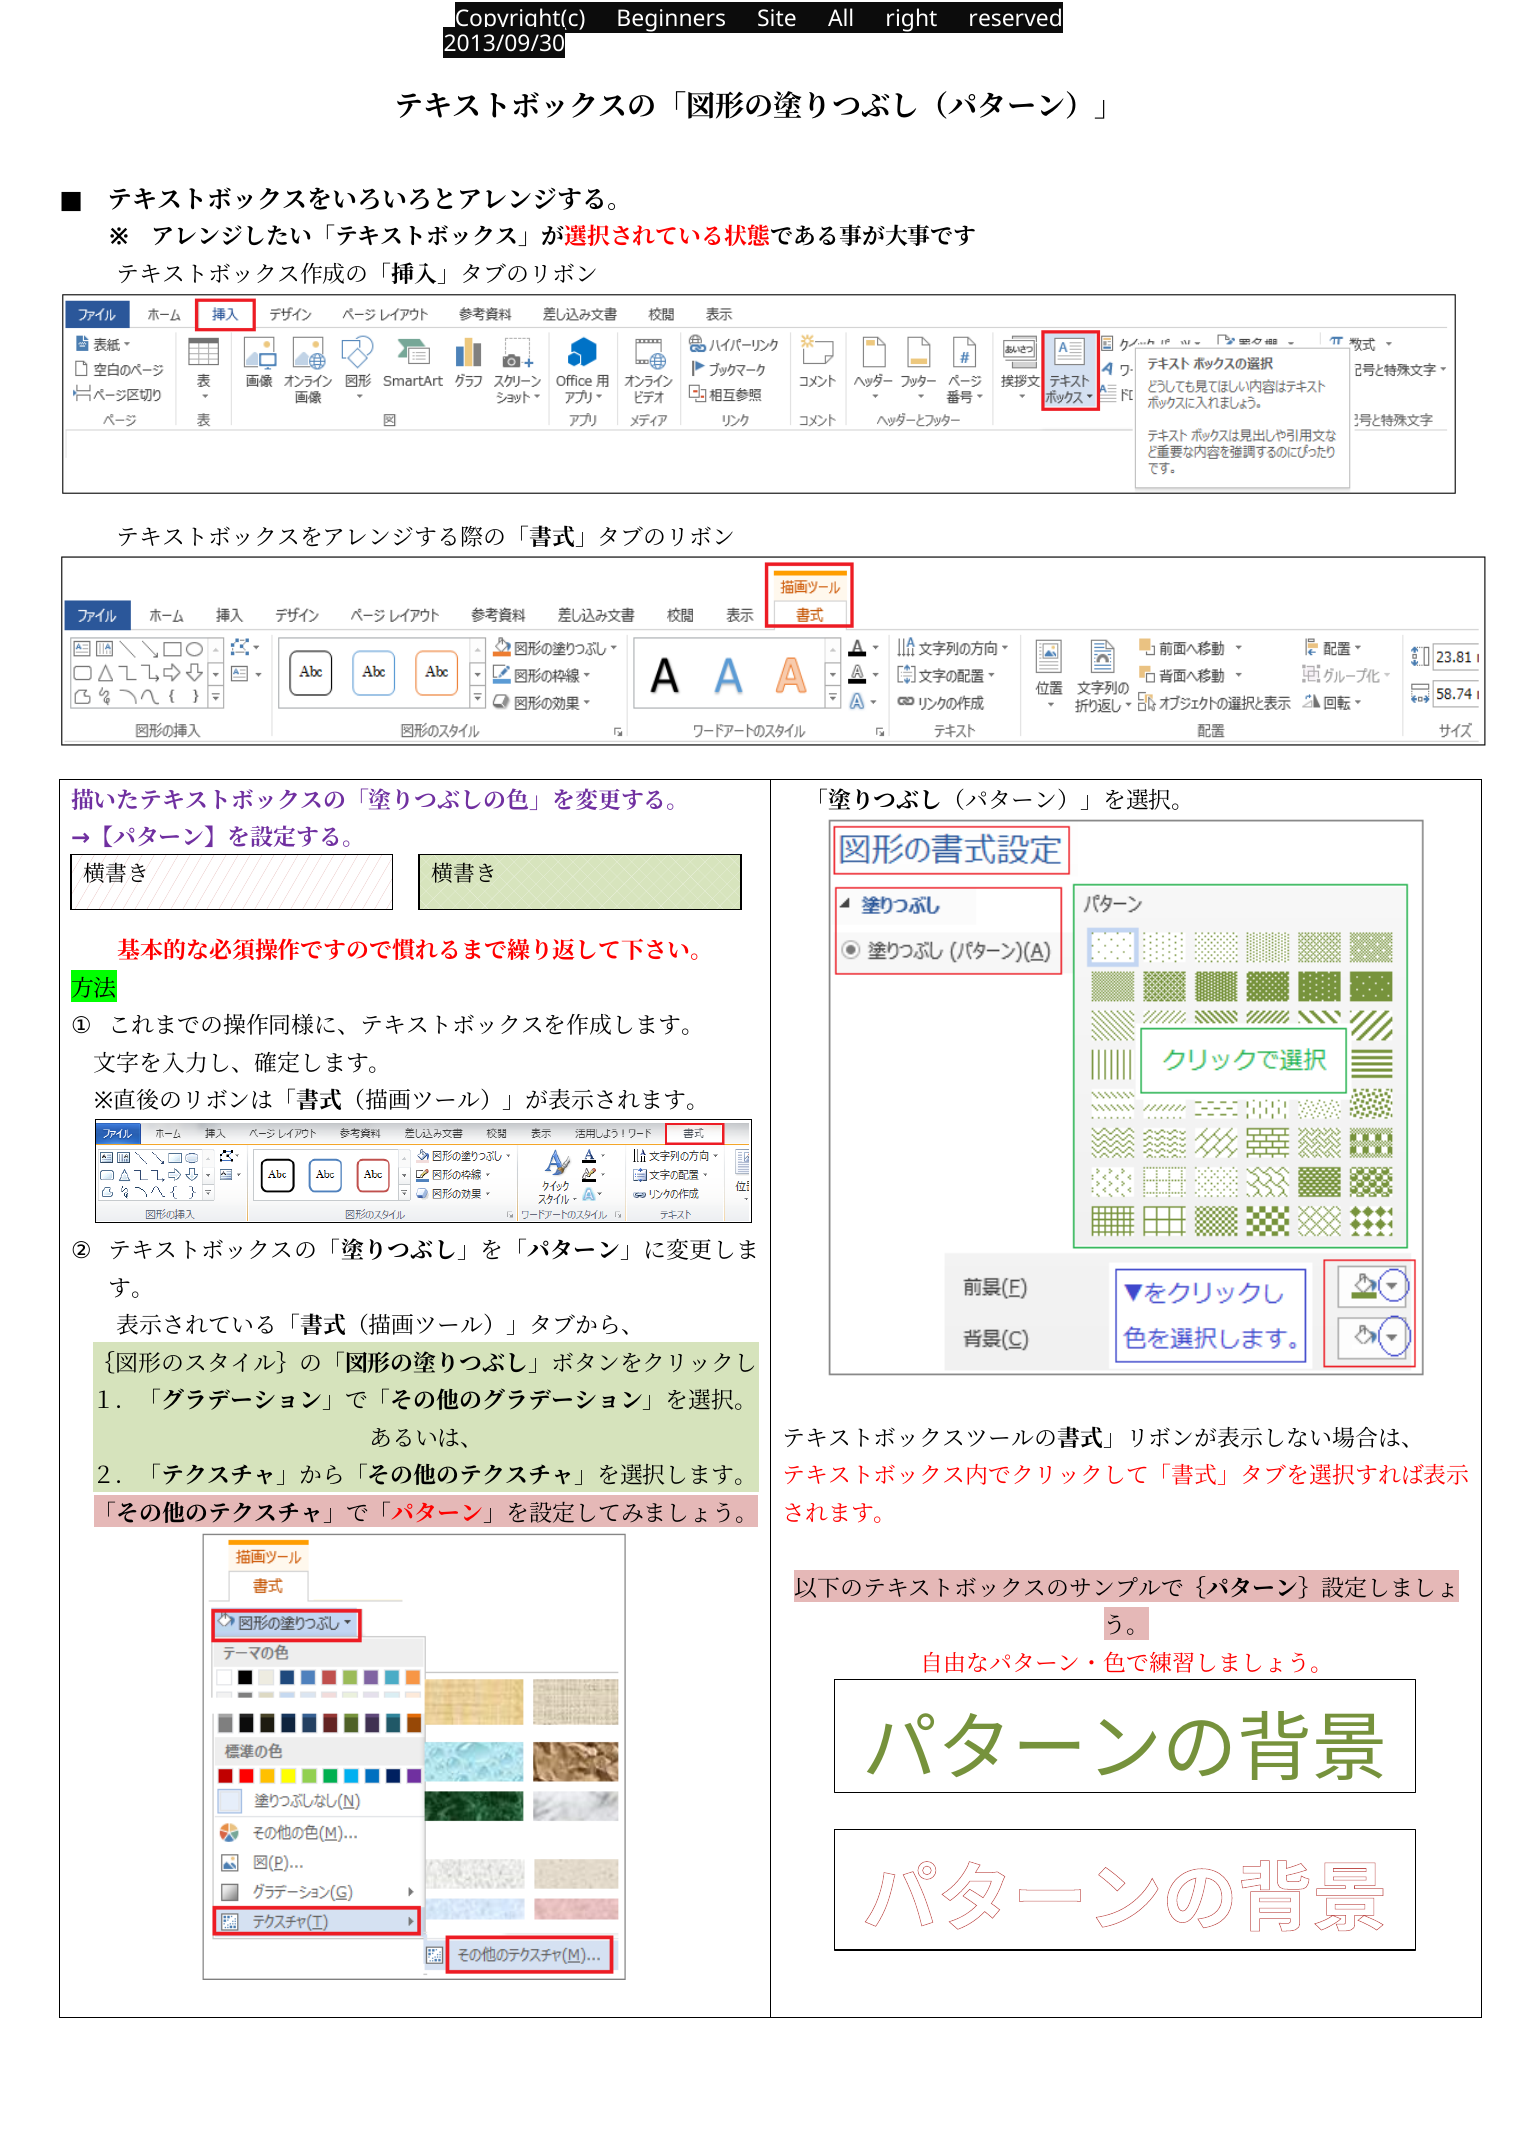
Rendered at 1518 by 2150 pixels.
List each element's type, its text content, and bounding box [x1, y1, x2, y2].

picture [59, 291, 1458, 496]
text テキストボックス作成の「挿入」タブのリボン [59, 254, 1459, 291]
picture [826, 817, 1427, 1377]
picture [93, 1117, 753, 1224]
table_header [771, 780, 1481, 2017]
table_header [60, 780, 770, 2017]
text ■ テキストボックスをいろいろとアレンジする。 [59, 179, 1459, 216]
picture [59, 553, 1490, 748]
text テキストボックスの「図形の塗りつぶし（パターン）」 [59, 66, 1459, 141]
text ※ アレンジしたい「テキストボックス」が選択されている状態である事が大事です [109, 216, 1459, 254]
picture [199, 1529, 631, 1980]
text テキストボックスをアレンジする際の「書式」タブのリボン [59, 516, 1459, 553]
